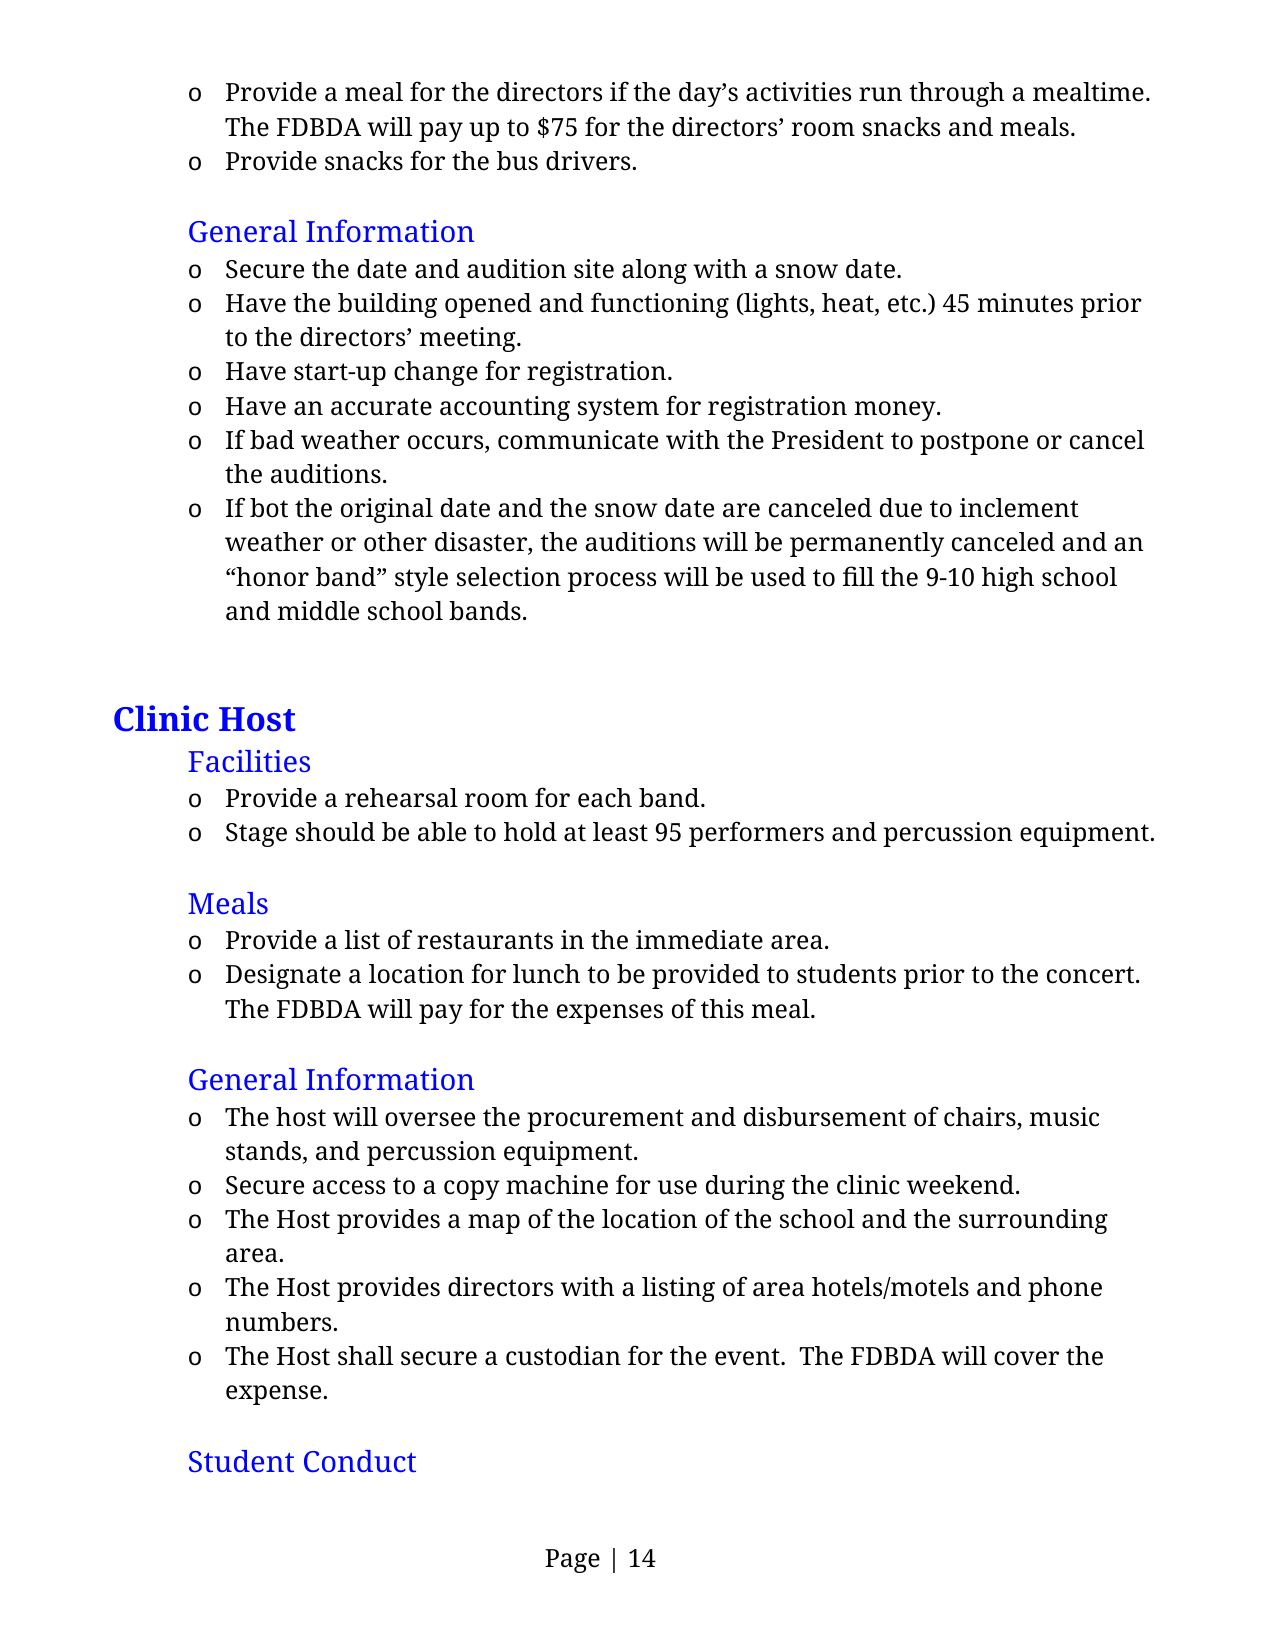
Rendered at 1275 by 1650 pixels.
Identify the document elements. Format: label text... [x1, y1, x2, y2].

list Secure the date and audition site along with a snow date. [187, 251, 1162, 286]
list The Host provides a map of the location of the school and the surrounding area. [187, 1202, 1162, 1270]
list Provide a list of restaurants in the immediate area. [187, 923, 1162, 957]
list Stage should be able to hold at least 95 performers and percussion equipment. [187, 815, 1162, 849]
list Have start-up change for registration. [187, 354, 1162, 388]
list If bad weather occurs, communicate with the President to postpone or cancel the auditions. [187, 422, 1162, 491]
subtitle Facilities [187, 741, 1162, 781]
list Provide snacks for the bus drivers. [187, 143, 1162, 178]
list If bot the original date and the snow date are canceled due to inclement weather or other disaster, the auditions will be permanently canceled and an “honor band” style selection process will be used to fill the 9-10 high school and middle school bands. [187, 491, 1162, 627]
subtitle Meals [187, 883, 1162, 923]
list The host will oversee the procurement and disbursement of chairs, music stands, and percussion equipment. [187, 1099, 1162, 1167]
subtitle General Information [187, 212, 1162, 251]
list Secure access to a copy machine for use during the clinic weekend. [187, 1167, 1162, 1202]
list Have the building opened and functioning (lights, heat, etc.) 45 minutes prior to the directors’ meeting. [187, 286, 1162, 354]
list The Host provides directors with a listing of area hotels/motels and phone numbers. [187, 1270, 1162, 1338]
subtitle Clinic Host [112, 695, 1162, 741]
list Have an accurate accounting system for registration money. [187, 388, 1162, 422]
subtitle Student Conduct [187, 1441, 1162, 1481]
list Provide a meal for the directors if the day’s activities run through a mealtime. The FDBDA will pay up to $75 for the directors’ room snacks and meals. [187, 75, 1162, 143]
list Provide a rehearsal room for each band. [187, 781, 1162, 815]
list The Host shall secure a custodian for the event. The FDBDA will cover the expense. [187, 1338, 1162, 1407]
list Designate a location for lunch to be provided to students prior to the concert. The FDBDA will pay for the expenses of this meal. [187, 957, 1162, 1025]
subtitle General Information [187, 1059, 1162, 1099]
